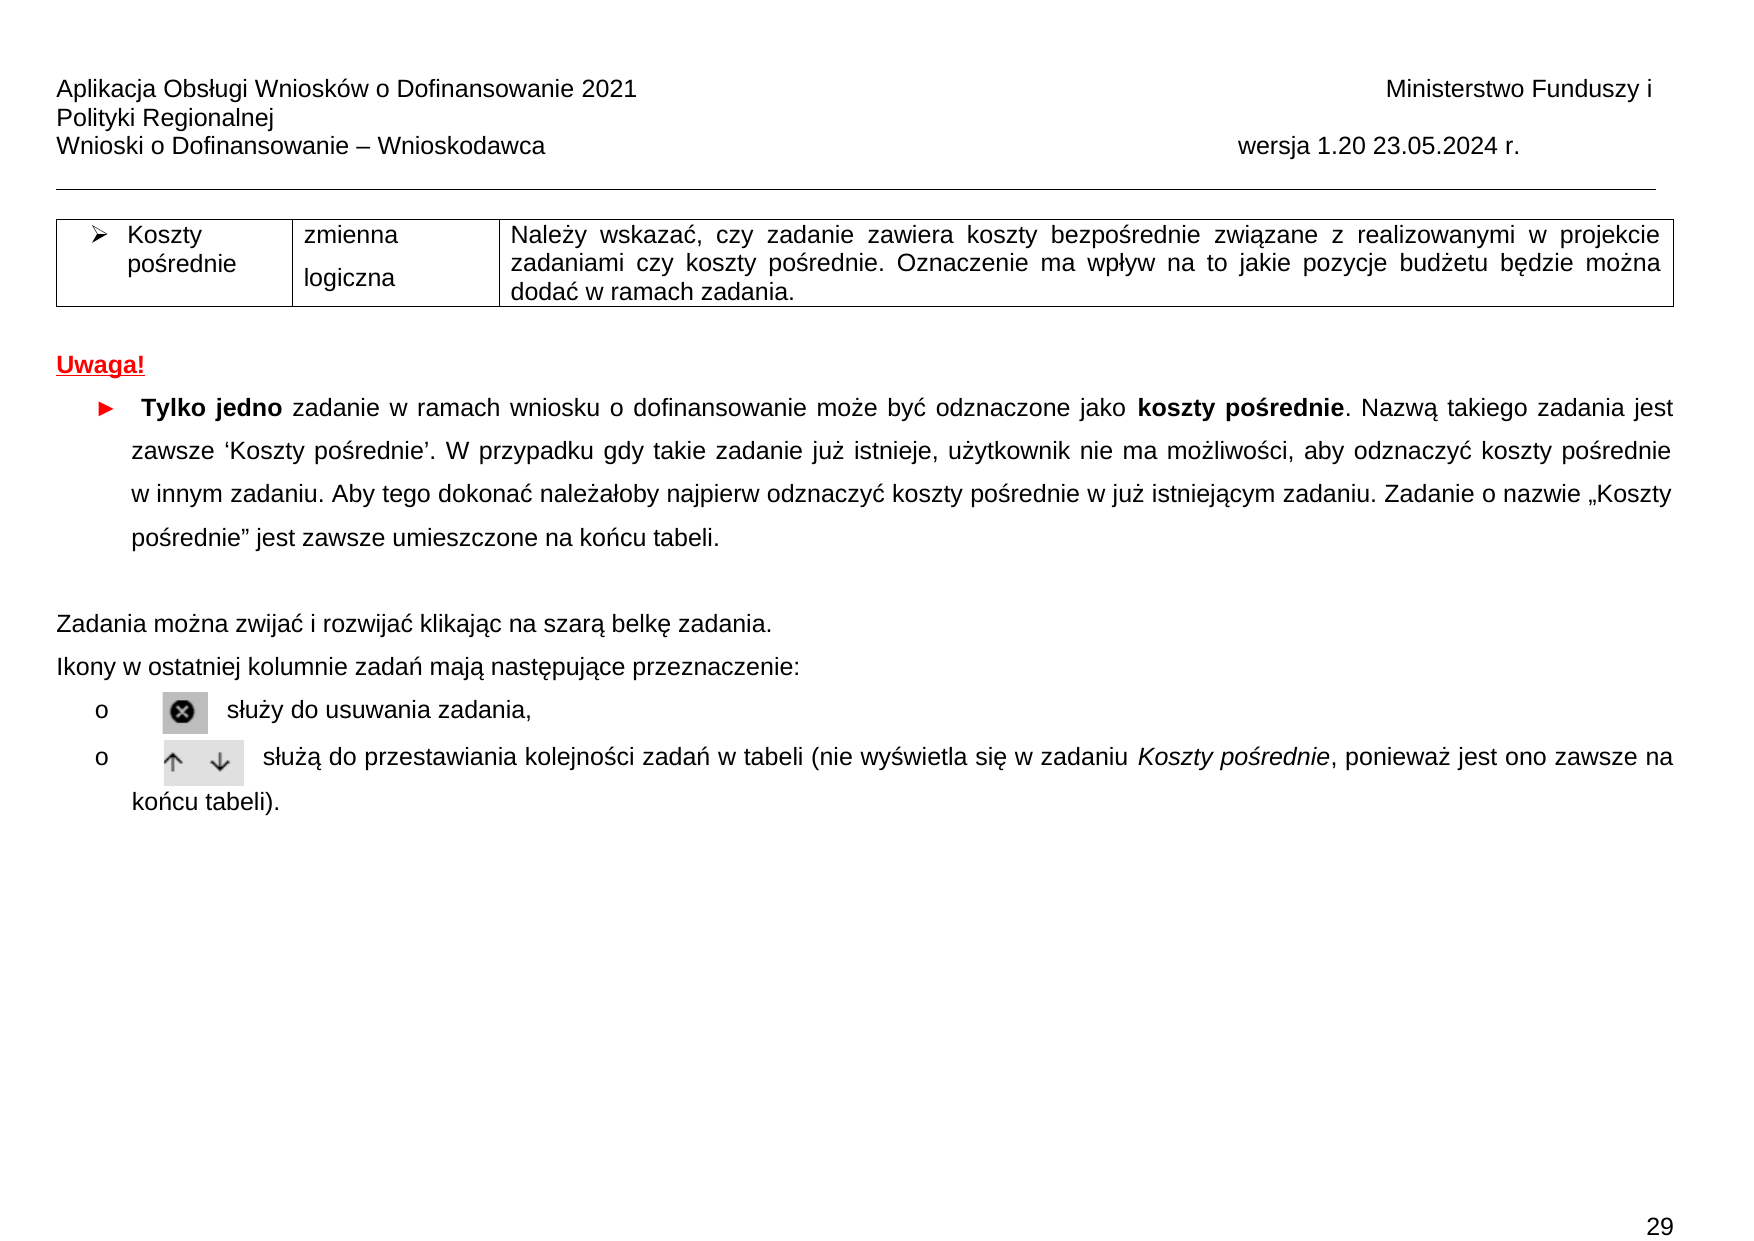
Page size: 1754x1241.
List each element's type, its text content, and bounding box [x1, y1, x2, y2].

table_cell Koszty pośrednie [57, 220, 292, 306]
list Tylko jedno zadanie w ramach wniosku o dofinansowanie może być odznaczone jako koszty pośrednie. Nazwą takiego zadania jest zawsze ‘Koszty pośrednie’. W przypadku gdy takie zadanie już istnieje, użytkownik nie ma możliwości, aby odznaczyć koszty pośrednie w innym zadaniu. Aby tego dokonać należałoby najpierw odznaczyć koszty pośrednie w już istniejącym zadaniu. Zadanie o nazwie „Koszty pośrednie” jest zawsze umieszczone na końcu tabeli. [94, 393, 1674, 551]
text Ikony w ostatniej kolumnie zadań mają następujące przeznaczenie: [56, 652, 1674, 681]
list służą do przestawiania kolejności zadań w tabeli (nie wyświetla się w zadaniu Koszty pośrednie, ponieważ jest ono zawsze na końcu tabeli). [94, 741, 1674, 816]
table_cell Należy wskazać, czy zadanie zawiera koszty bezpośrednie związane z realizowanymi w projekcie zadaniami czy koszty pośrednie. Oznaczenie ma wpływ na to jakie pozycje budżetu będzie można dodać w ramach zadania. [500, 220, 1673, 306]
picture [162, 740, 243, 783]
text Zadania można zwijać i rozwijać klikając na szarą belkę zadania. [56, 609, 1674, 638]
text Uwaga! [56, 350, 1674, 379]
picture [161, 692, 207, 732]
table_cell zmienna logiczna [293, 220, 499, 306]
list służy do usuwania zadania, [94, 695, 161, 726]
list służy do usuwania zadania, [207, 695, 1674, 726]
